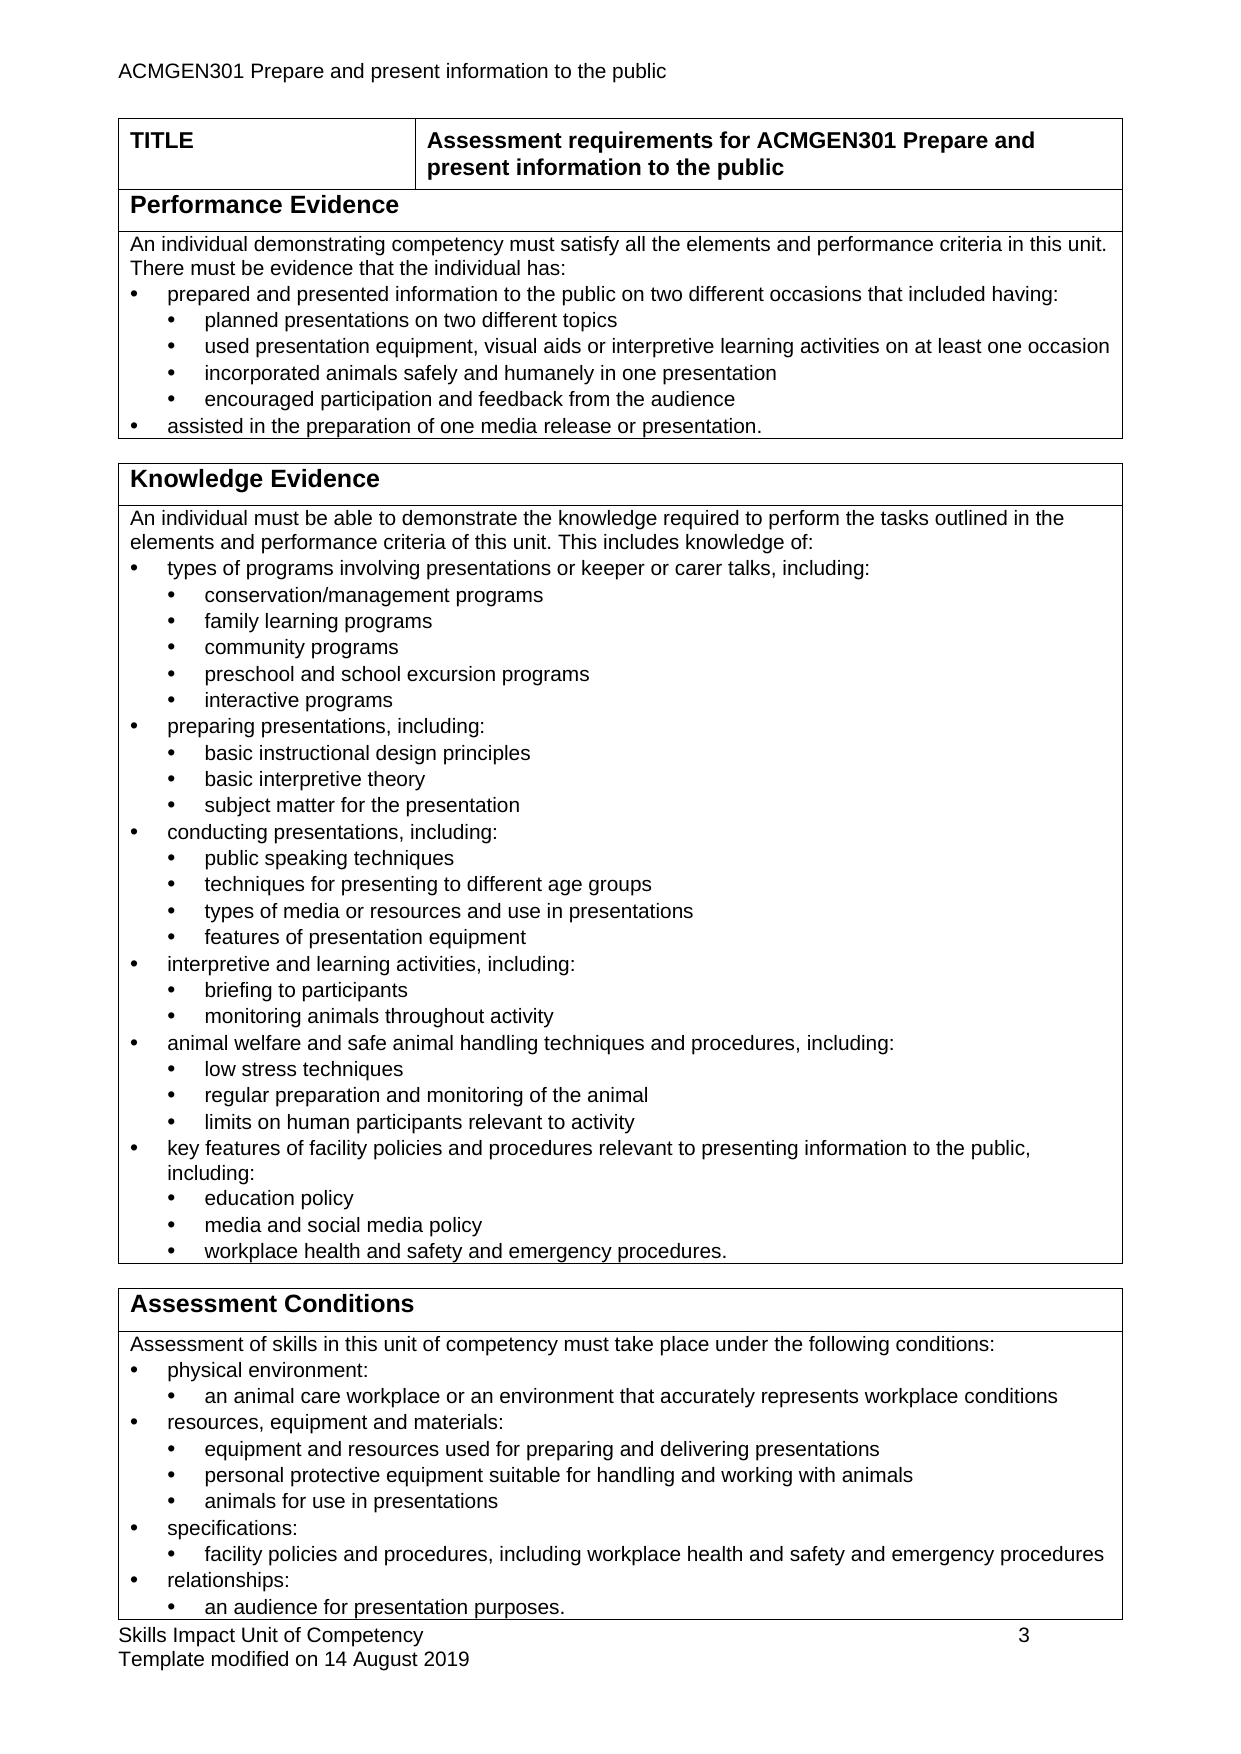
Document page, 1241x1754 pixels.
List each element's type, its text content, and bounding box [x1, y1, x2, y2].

table_cell An individual demonstrating competency must satisfy all the elements and performance criteria in this unit. There must be evidence that the individual has: prepared and presented information to the public on two different occasions that included having: planned presentations on two different topics used presentation equipment, visual aids or interpretive learning activities on at least one occasion incorporated animals safely and humanely in one presentation encouraged participation and feedback from the audience assisted in the preparation of one media release or presentation. [119, 232, 1122, 438]
table_header Assessment requirements for ACMGEN301 Prepare and present information to the public [416, 119, 1122, 188]
table_header Knowledge Evidence [119, 464, 1122, 505]
table_header Assessment Conditions [119, 1289, 1122, 1331]
table_header TITLE [119, 119, 415, 188]
table_cell An individual must be able to demonstrate the knowledge required to perform the tasks outlined in the elements and performance criteria of this unit. This includes knowledge of: types of programs involving presentations or keeper or carer talks, including: conservation/management programs family learning programs community programs preschool and school excursion programs interactive programs preparing presentations, including: basic instructional design principles basic interpretive theory subject matter for the presentation conducting presentations, including: public speaking techniques techniques for presenting to different age groups types of media or resources and use in presentations features of presentation equipment interpretive and learning activities, including: briefing to participants monitoring animals throughout activity animal welfare and safe animal handling techniques and procedures, including: low stress techniques regular preparation and monitoring of the animal limits on human participants relevant to activity key features of facility policies and procedures relevant to presenting information to the public, including: education policy media and social media policy workplace health and safety and emergency procedures. [119, 506, 1122, 1263]
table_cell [119, 1332, 1122, 1619]
table_cell Performance Evidence [119, 190, 1122, 231]
